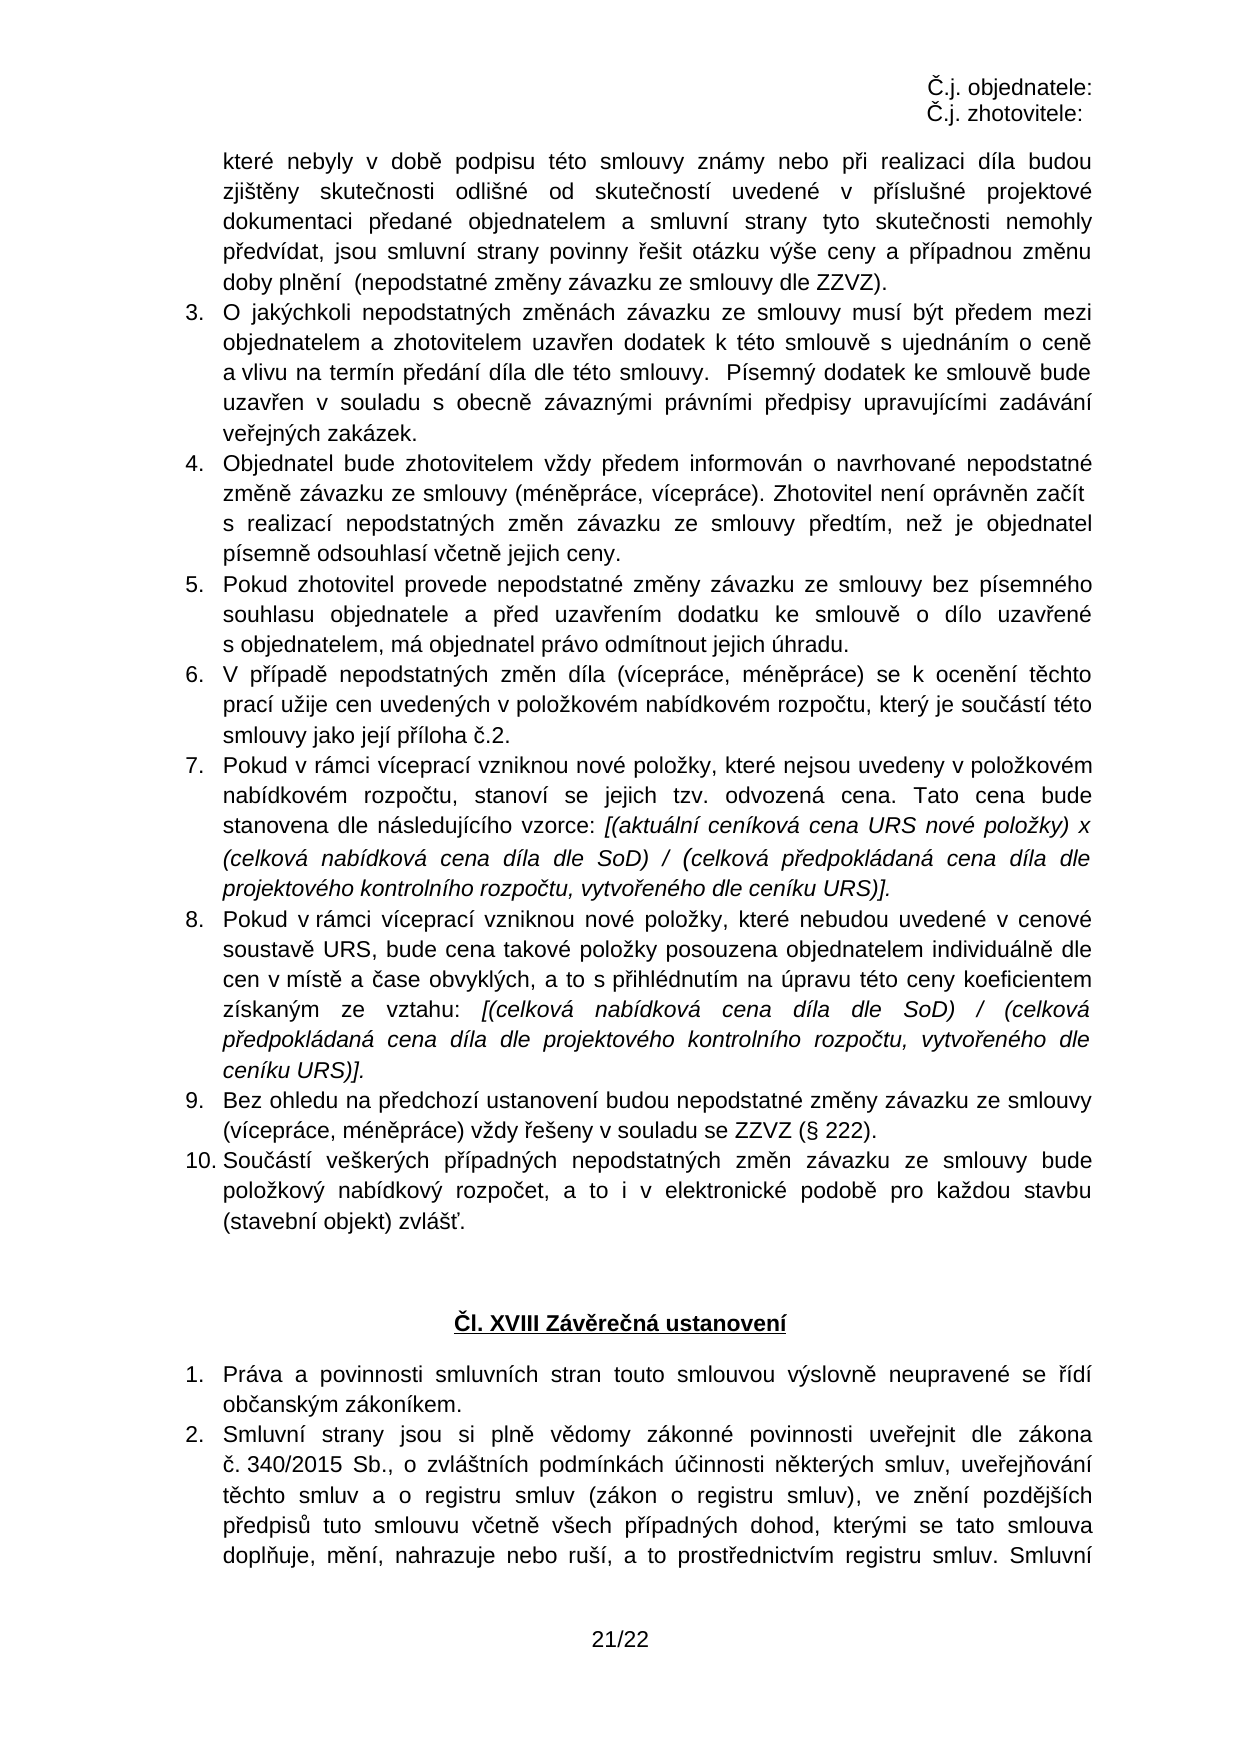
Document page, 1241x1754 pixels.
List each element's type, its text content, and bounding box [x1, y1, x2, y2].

list Objednatel bude zhotovitelem vždy předem informován o navrhované nepodstatné změně závazku ze smlouvy (méněpráce, vícepráce). Zhotovitel není oprávněn začít s realizací nepodstatných změn závazku ze smlouvy předtím, než je objednatel písemně odsouhlasí včetně jejich ceny. [185, 450, 1093, 567]
list Pokud v rámci víceprací vzniknou nové položky, které nebudou uvedené v cenové soustavě URS, bude cena takové položky posouzena objednatelem individuálně dle cen v místě a čase obvyklých, a to s přihlédnutím na úpravu této ceny koeficientem získaným ze vztahu: [(celková nabídková cena díla dle SoD) / (celková předpokládaná cena díla dle projektového kontrolního rozpočtu, vytvořeného dle ceníku URS)]. [185, 906, 1093, 1083]
list Práva a povinnosti smluvních stran touto smlouvou výslovně neupravené se řídí občanským zákoníkem. [185, 1361, 1093, 1417]
text Čl. XVIII Závěrečná ustanovení [148, 1310, 1093, 1336]
list O jakýchkoli nepodstatných změnách závazku ze smlouvy musí být předem mezi objednatelem a zhotovitelem uzavřen dodatek k této smlouvě s ujednáním o ceně a vlivu na termín předání díla dle této smlouvy. Písemný dodatek ke smlouvě bude uzavřen v souladu s obecně závaznými právními předpisy upravujícími zadávání veřejných zakázek. [185, 299, 1093, 446]
list Bez ohledu na předchozí ustanovení budou nepodstatné změny závazku ze smlouvy (vícepráce, méněpráce) vždy řešeny v souladu se ZZVZ (§ 222). [185, 1087, 1093, 1143]
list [185, 148, 1093, 295]
list V případě nepodstatných změn díla (vícepráce, méněpráce) se k ocenění těchto prací užije cen uvedených v položkovém nabídkovém rozpočtu, který je součástí této smlouvy jako její příloha č.2. [185, 661, 1093, 748]
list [185, 1421, 1093, 1568]
list Pokud zhotovitel provede nepodstatné změny závazku ze smlouvy bez písemného souhlasu objednatele a před uzavřením dodatku ke smlouvě o dílo uzavřené s objednatelem, má objednatel právo odmítnout jejich úhradu. [185, 571, 1093, 657]
list Součástí veškerých případných nepodstatných změn závazku ze smlouvy bude položkový nabídkový rozpočet, a to i v elektronické podobě pro každou stavbu (stavební objekt) zvlášť. [185, 1147, 1093, 1234]
list Pokud v rámci víceprací vzniknou nové položky, které nejsou uvedeny v položkovém nabídkovém rozpočtu, stanoví se jejich tzv. odvozená cena. Tato cena bude stanovena dle následujícího vzorce: [(aktuální ceníková cena URS nové položky) x (celková nabídková cena díla dle SoD) / (celková předpokládaná cena díla dle projektového kontrolního rozpočtu, vytvořeného dle ceníku URS)]. [185, 752, 1093, 902]
